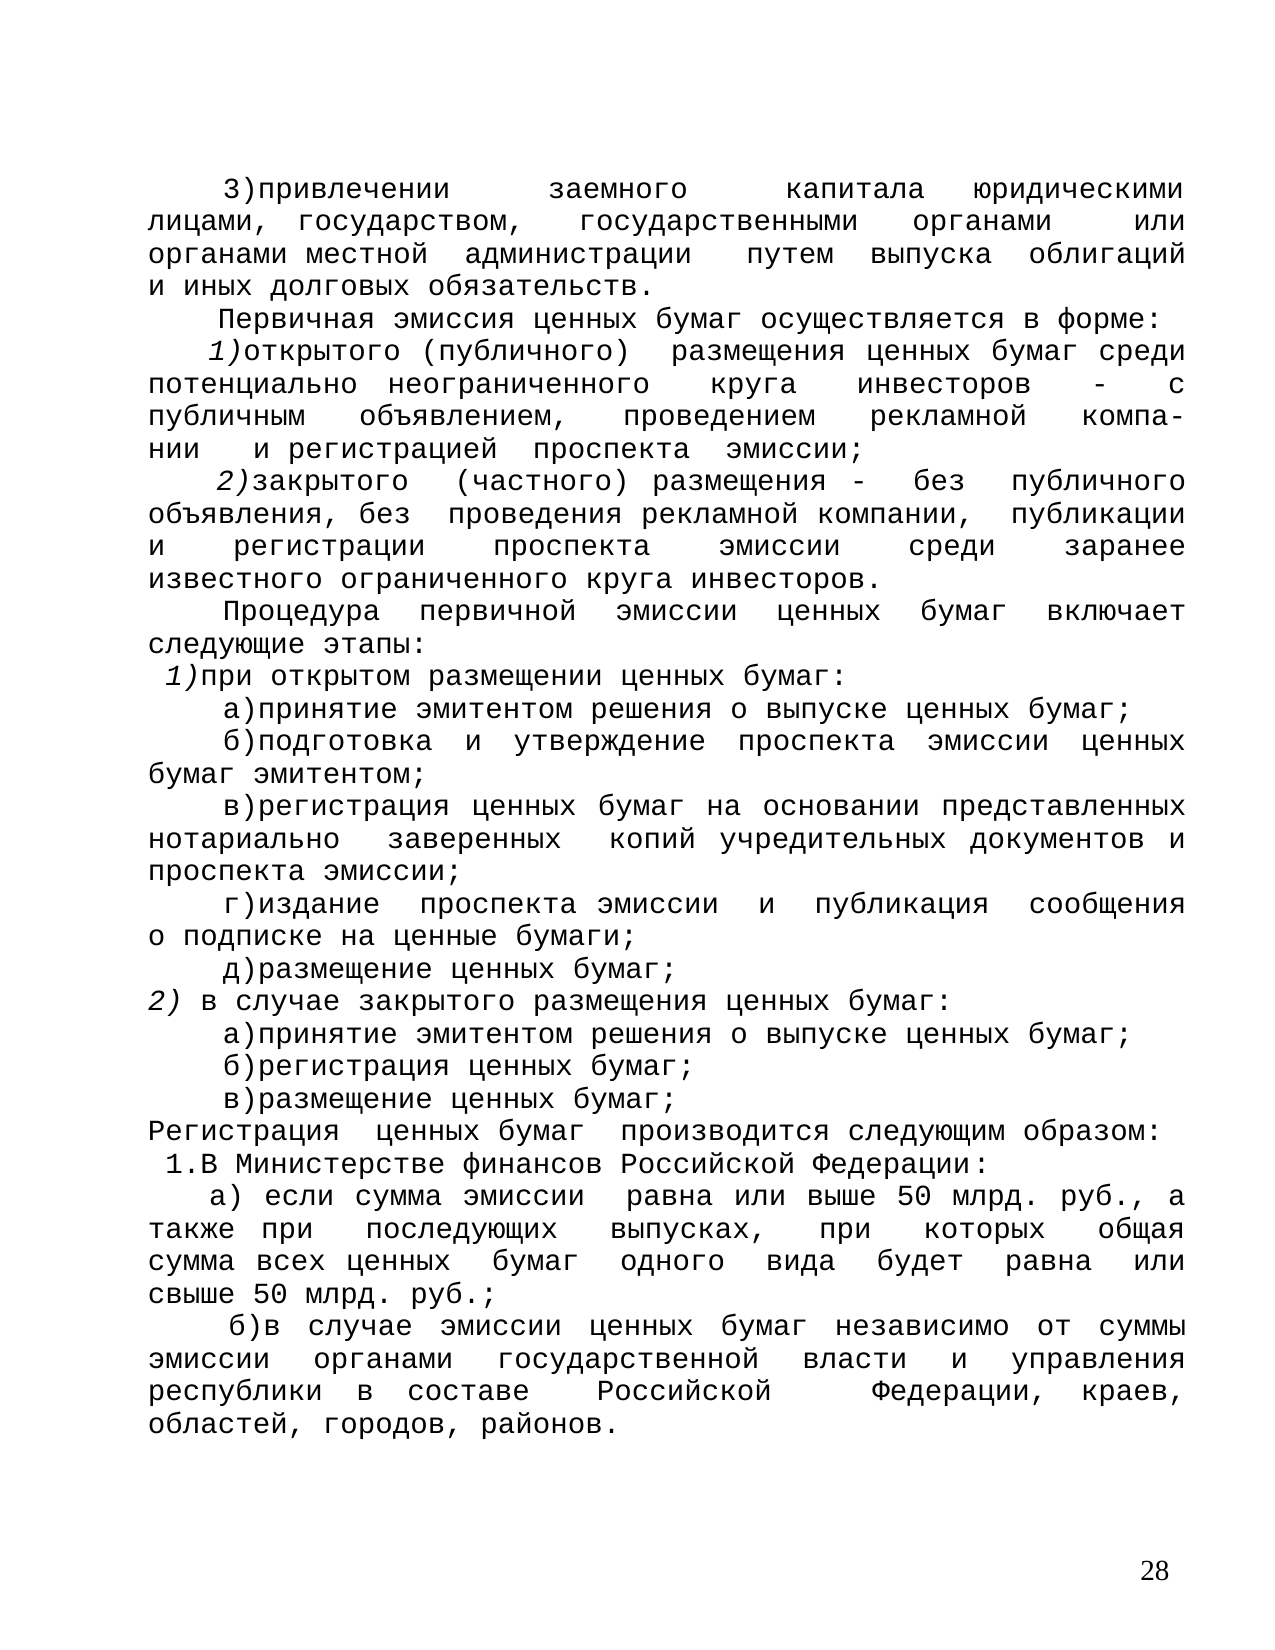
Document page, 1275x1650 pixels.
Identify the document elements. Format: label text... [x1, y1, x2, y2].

text Регистрация ценных бумаг производится следующим образом: [148, 1117, 1186, 1149]
text б)в случае эмиссии ценных бумаг независимо от суммы эмиссии органами государственной власти и управления республики в составе Российской Федерации, краев, областей, городов, районов. [148, 1312, 1186, 1442]
text в)размещение ценных бумаг; [148, 1084, 1186, 1117]
text д)размещение ценных бумаг; [148, 954, 1186, 987]
text 1)при открытом размещении ценных бумаг: [148, 662, 1186, 694]
text Процедура первичной эмиссии ценных бумаг включает следующие этапы: [148, 597, 1186, 662]
text 1)открытого (публичного) размещения ценных бумаг среди потенциально неограниченного круга инвесторов - с публичным объявлением, проведением рекламной компа-нии и регистрацией проспекта эмиссии; [148, 337, 1186, 467]
text 3)привлечении заемного капитала юридическими лицами, государством, государственными органами или органами местной администрации путем выпуска облигаций и иных долговых обязательств. [148, 174, 1186, 304]
text 2) в случае закрытого размещения ценных бумаг: [148, 987, 1186, 1019]
text в)регистрация ценных бумаг на основании представленных нотариально заверенных копий учредительных документов и проспекта эмиссии; [148, 792, 1186, 889]
text 1.В Министерстве финансов Российской Федерации : [148, 1149, 1186, 1182]
text б)регистрация ценных бумаг; [148, 1052, 1186, 1084]
text а)принятие эмитентом решения о выпуске ценных бумаг; [148, 1019, 1186, 1052]
text Первичная эмиссия ценных бумаг осуществляется в форме: [148, 304, 1186, 337]
text б)подготовка и утверждение проспекта эмиссии ценных бумаг эмитентом; [148, 727, 1186, 792]
text 2)закрытого (частного) размещения - без публичного объявления, без проведения рекламной компании, публикации и регистрации проспекта эмиссии среди заранее известного ограниченного круга инвесторов. [148, 467, 1186, 597]
text а)принятие эмитентом решения о выпуске ценных бумаг; [148, 694, 1186, 727]
text а) если сумма эмиссии равна или выше 50 млрд. руб., а также при последующих выпусках, при которых общая сумма всех ценных бумаг одного вида будет равна или свыше 50 млрд. руб.; [148, 1182, 1186, 1312]
text г)издание проспекта эмиссии и публикация сообщения о подписке на ценные бумаги; [148, 889, 1186, 954]
